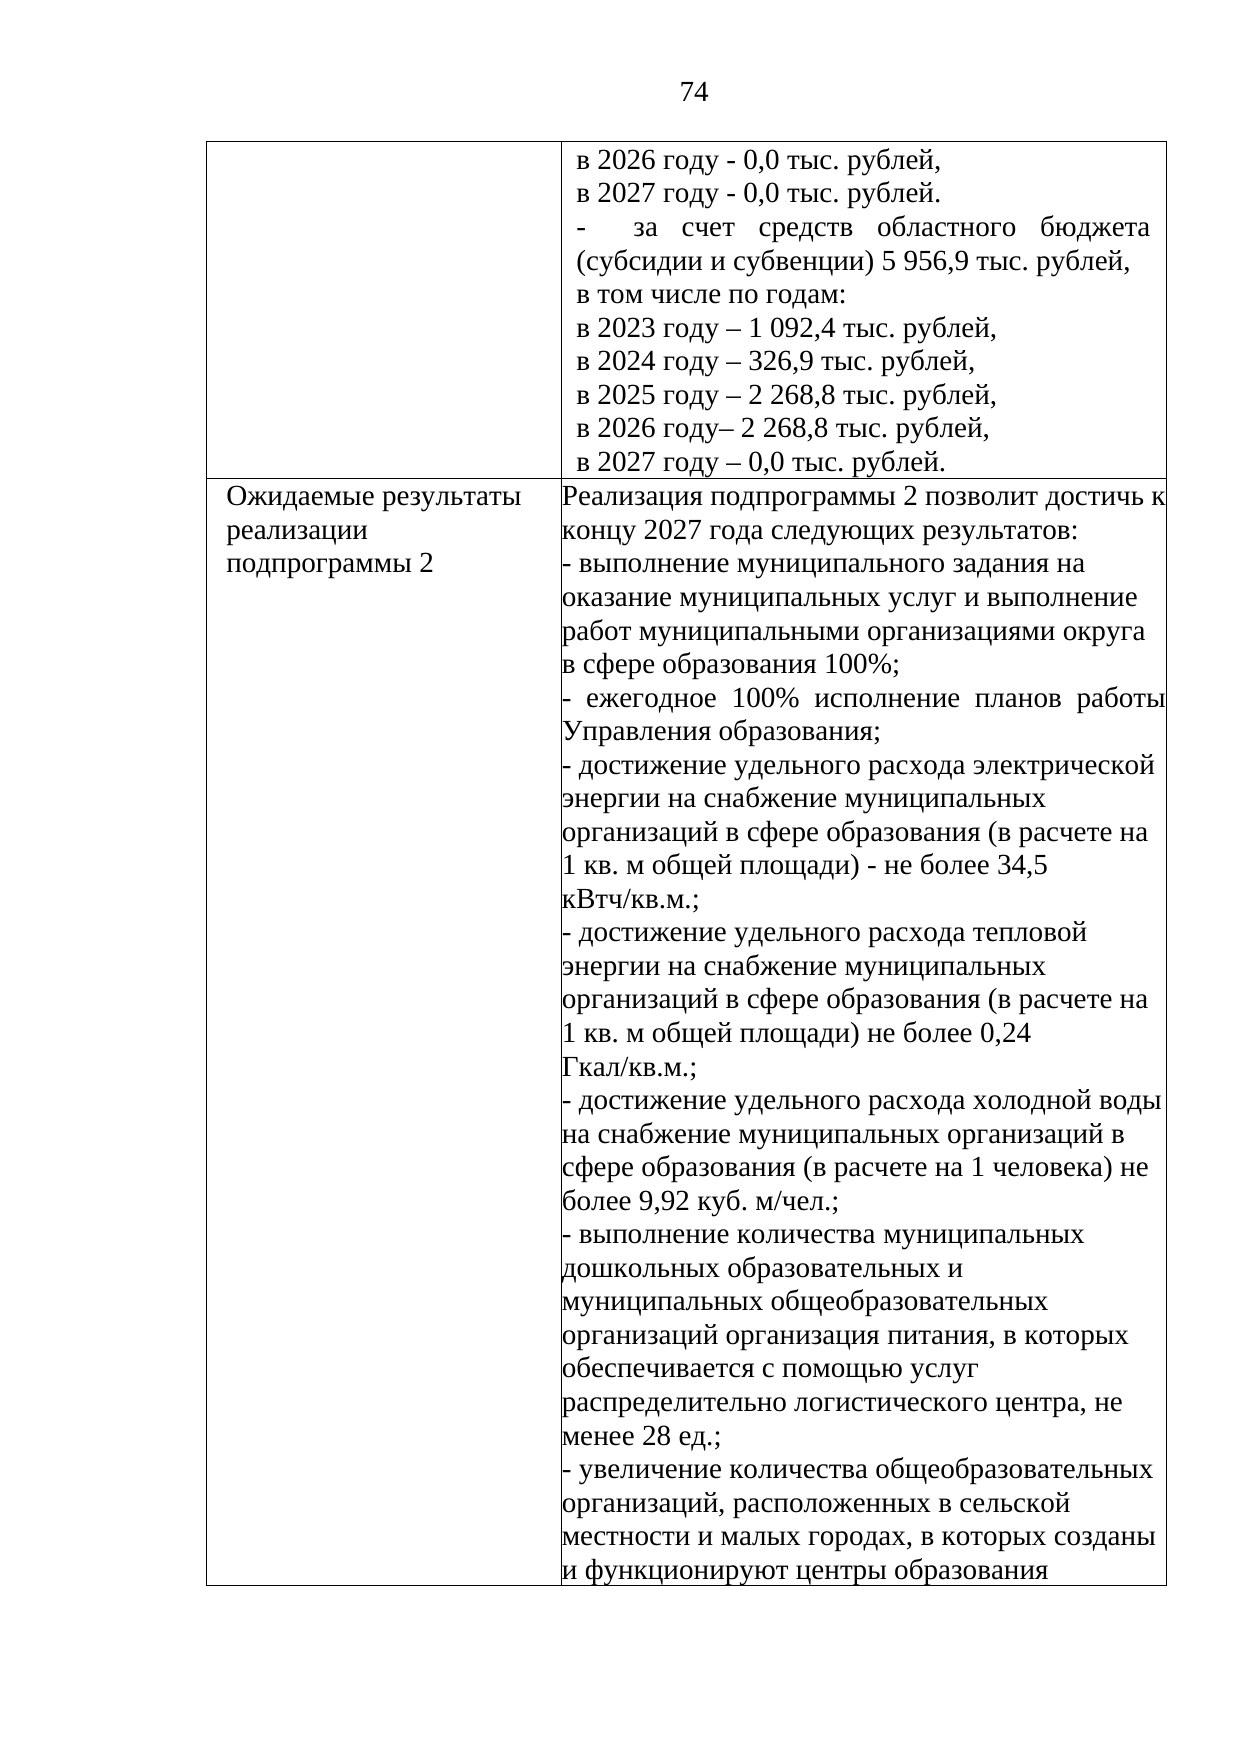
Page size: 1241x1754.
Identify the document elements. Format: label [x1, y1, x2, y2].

table_cell [207, 479, 561, 1585]
table_cell [207, 142, 561, 477]
table_cell [562, 142, 1166, 477]
table_cell [562, 479, 1166, 1585]
